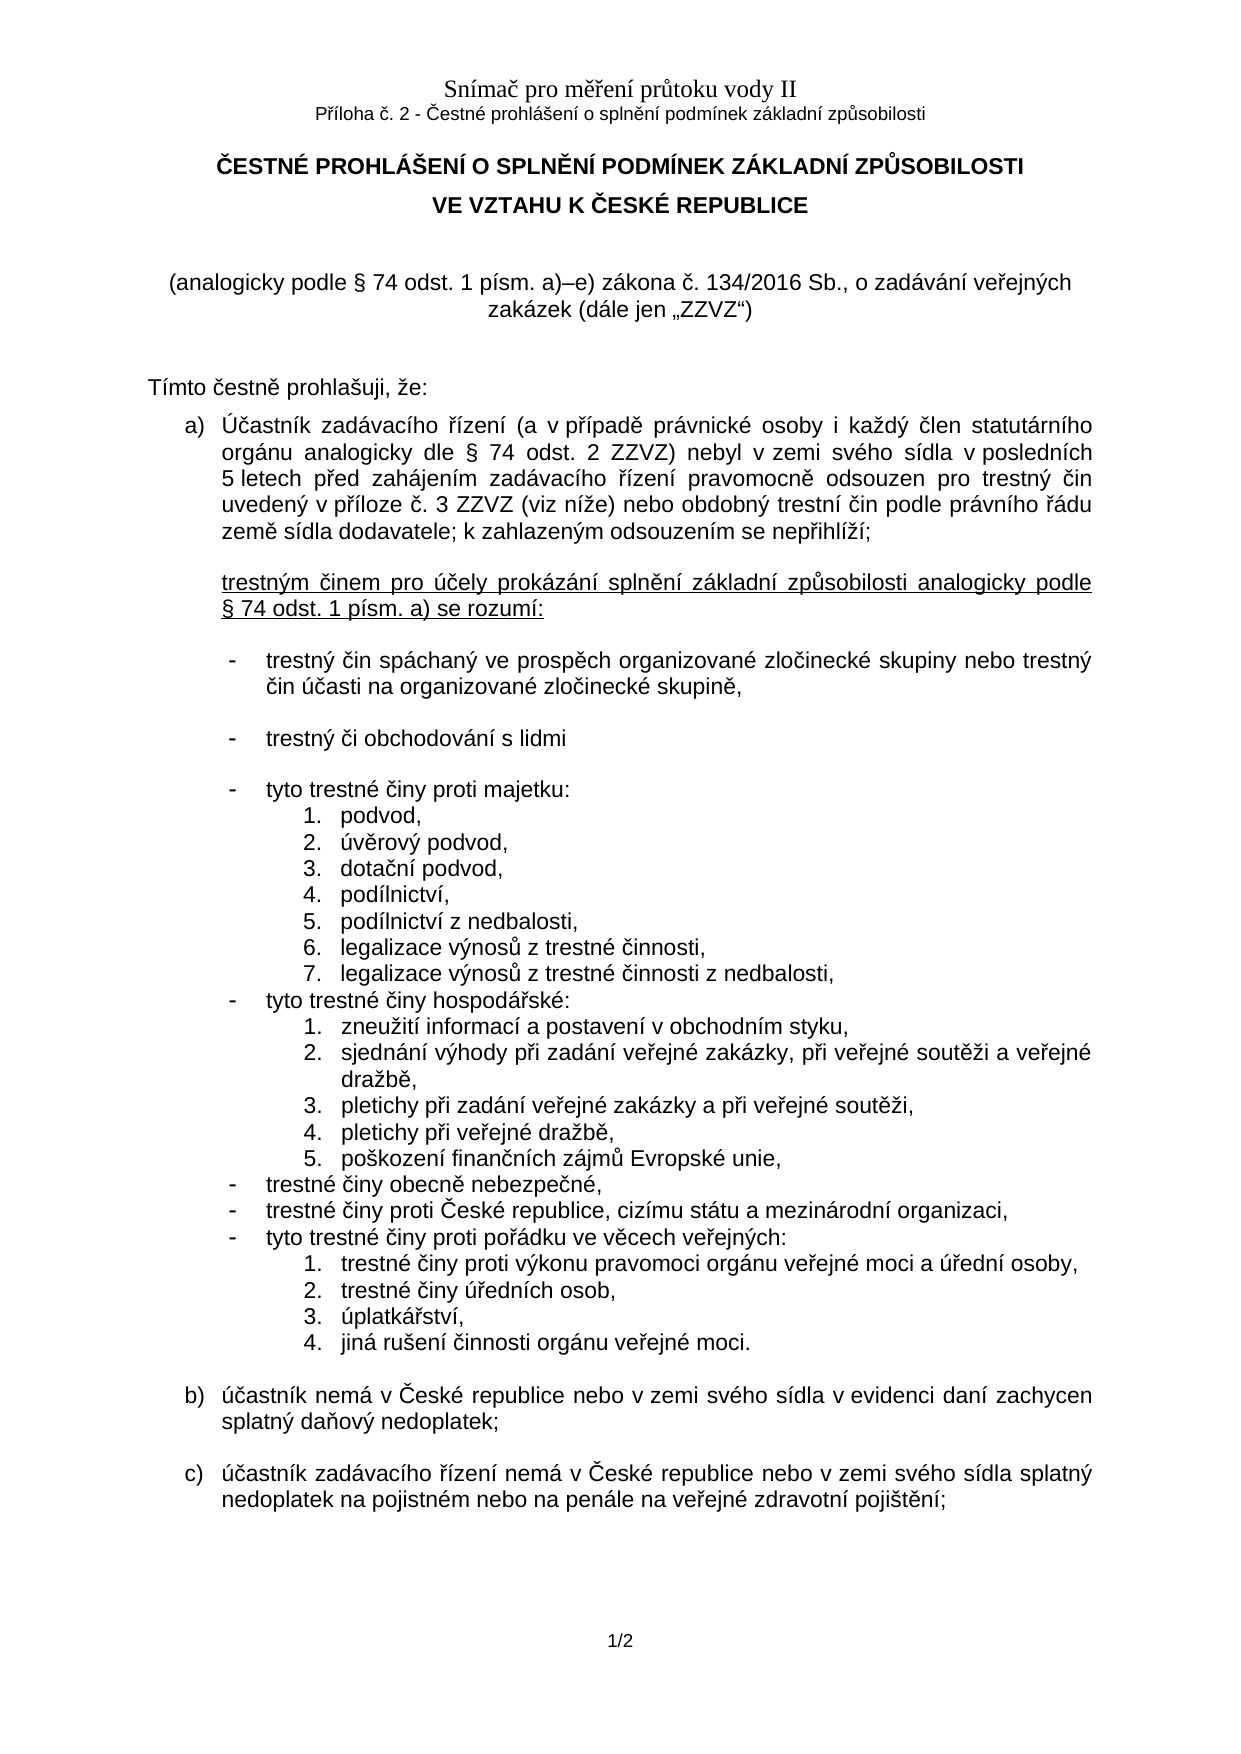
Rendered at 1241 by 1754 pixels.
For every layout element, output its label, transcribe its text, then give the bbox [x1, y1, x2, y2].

list podílnictví z nedbalosti, [303, 908, 1093, 934]
text (analogicky podle § 74 odst. 1 písm. a)–e) zákona č. 134/2016 Sb., o zadávání veřejných zakázek (dále jen „ZZVZ“) [148, 269, 1093, 322]
text ČESTNÉ PROHLÁŠENÍ O SPLNĚNÍ PODMÍNEK ZÁKLADNÍ ZPŮSOBILOSTI [148, 153, 1093, 179]
list poškození finančních zájmů Evropské unie, [303, 1145, 1093, 1171]
list Účastník zadávacího řízení (a v případě právnické osoby i každý člen statutárního orgánu analogicky dle § 74 odst. 2 ZZVZ) nebyl v zemi svého sídla v posledních 5 letech před zahájením zadávacího řízení pravomocně odsouzen pro trestný čin uvedený v příloze č. 3 ZZVZ (viz níže) nebo obdobný trestní čin podle právního řádu země sídla dodavatele; k zahlazeným odsouzením se nepřihlíží; [184, 412, 1093, 544]
list tyto trestné činy proti majetku: [228, 776, 1093, 802]
list legalizace výnosů z trestné činnosti z nedbalosti, [303, 960, 1093, 987]
list úplatkářství, [303, 1303, 1093, 1329]
list pletichy při zadání veřejné zakázky a při veřejné soutěži, [303, 1092, 1093, 1118]
list podvod, [303, 802, 1093, 828]
list trestné činy úředních osob, [303, 1277, 1093, 1303]
text Tímto čestně prohlašuji, že: [148, 373, 1093, 400]
list legalizace výnosů z trestné činnosti, [303, 934, 1093, 960]
list účastník zadávacího řízení nemá v České republice nebo v zemi svého sídla splatný nedoplatek na pojistném nebo na penále na veřejné zdravotní pojištění; [184, 1460, 1093, 1512]
list trestný či obchodování s lidmi [228, 724, 1093, 751]
list trestným činem pro účely prokázání splnění základní způsobilosti analogicky podle § 74 odst. 1 písm. a) se rozumí: [221, 569, 1093, 622]
list zneužití informací a postavení v obchodním styku, [303, 1013, 1093, 1039]
list jiná rušení činnosti orgánu veřejné moci. [303, 1329, 1093, 1356]
list trestný čin spáchaný ve prospěch organizované zločinecké skupiny nebo trestný čin účasti na organizované zločinecké skupině, [228, 647, 1093, 699]
list trestné činy proti výkonu pravomoci orgánu veřejné moci a úřední osoby, [303, 1250, 1093, 1277]
text VE VZTAHU K ČESKÉ REPUBLICE [148, 192, 1093, 218]
list sjednání výhody při zadání veřejné zakázky, při veřejné soutěži a veřejné dražbě, [303, 1039, 1093, 1092]
list podílnictví, [303, 881, 1093, 908]
list trestné činy proti České republice, cizímu státu a mezinárodní organizaci, [228, 1197, 1093, 1224]
list pletichy při veřejné dražbě, [303, 1118, 1093, 1145]
list tyto trestné činy proti pořádku ve věcech veřejných: [228, 1224, 1093, 1250]
list tyto trestné činy hospodářské: [228, 987, 1093, 1013]
list dotační podvod, [303, 855, 1093, 881]
list účastník nemá v České republice nebo v zemi svého sídla v evidenci daní zachycen splatný daňový nedoplatek; [184, 1382, 1093, 1435]
list úvěrový podvod, [303, 828, 1093, 855]
list trestné činy obecně nebezpečné, [228, 1171, 1093, 1197]
